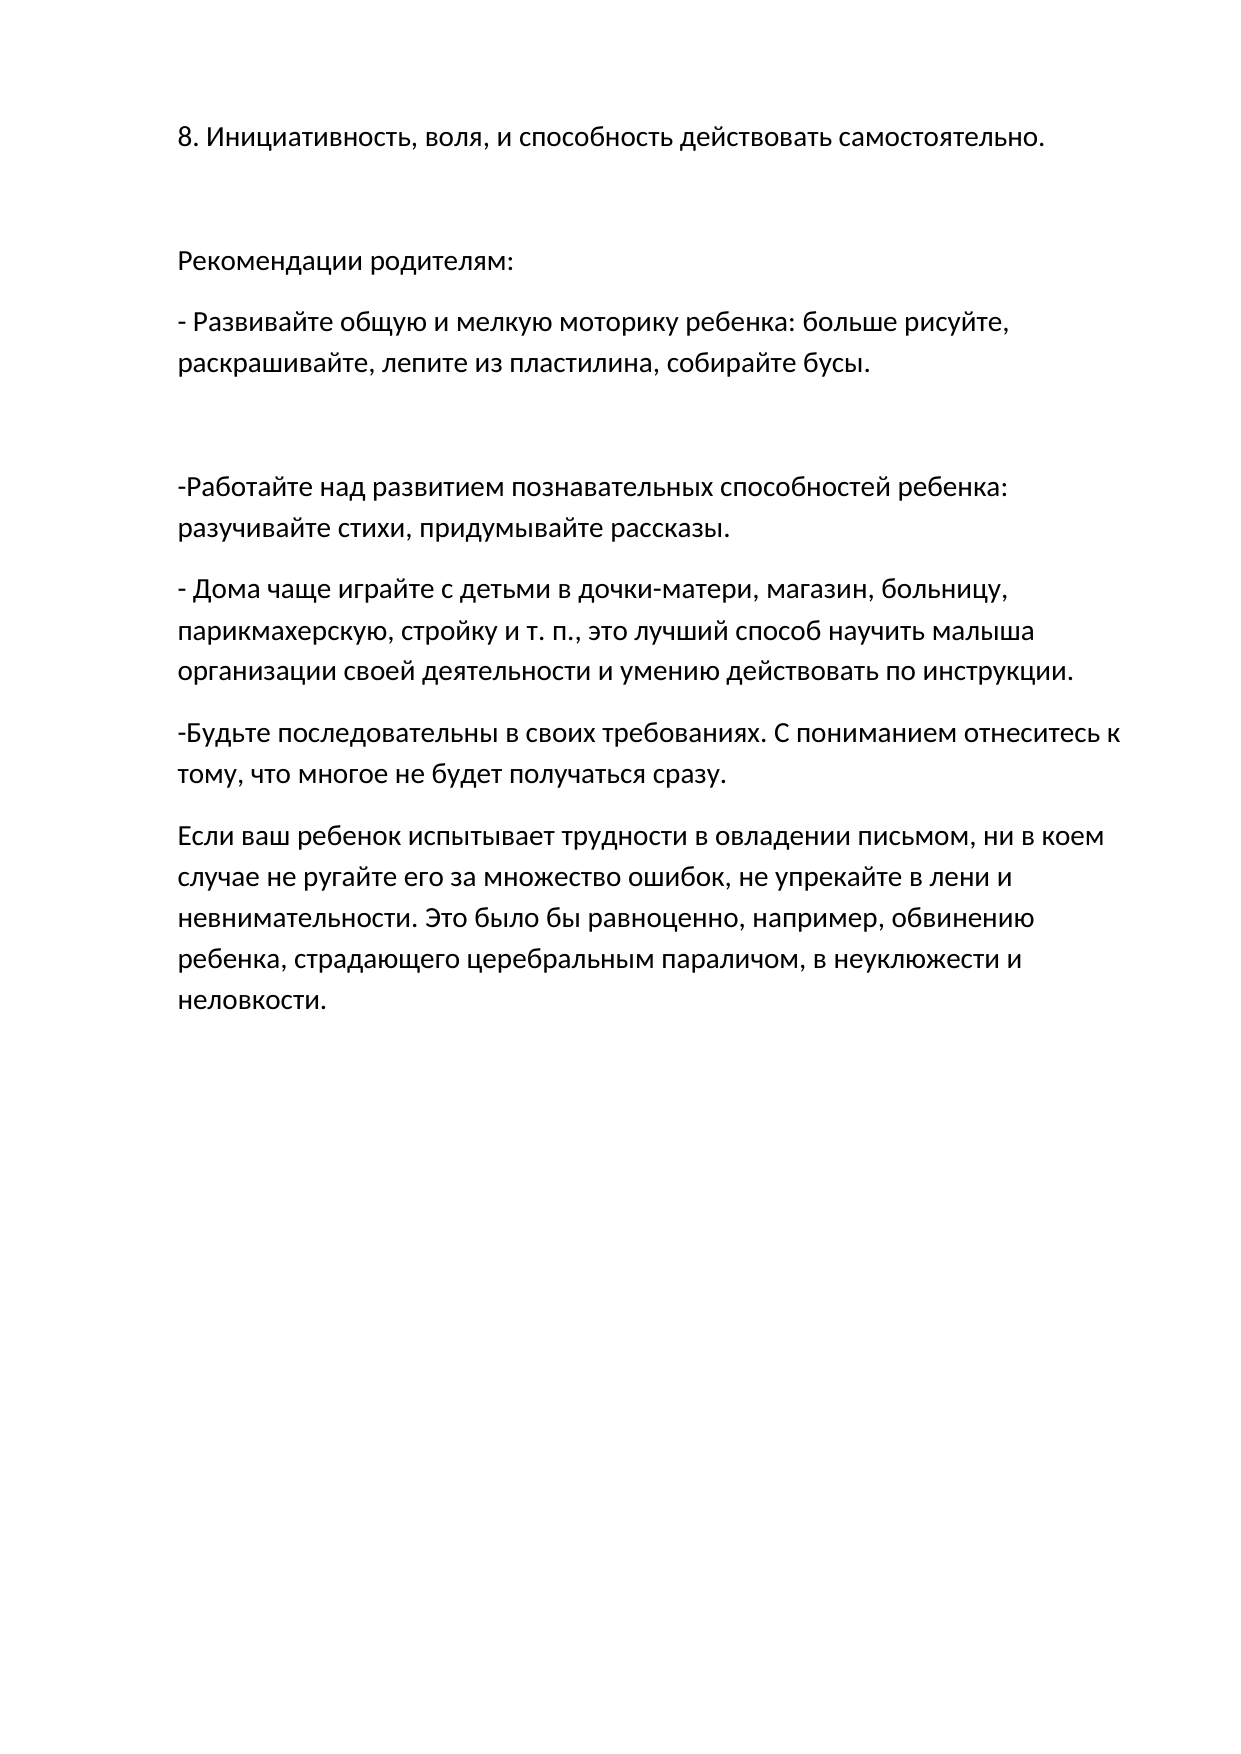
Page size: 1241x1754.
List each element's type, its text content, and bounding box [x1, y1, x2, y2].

text Если ваш ребенок испытывает трудности в овладении письмом, ни в коем случае не ругайте его за множество ошибок, не упрекайте в лени и невнимательности. Это было бы равноценно, например, обвинению ребенка, страдающего церебральным параличом, в неуклюжести и неловкости. [177, 817, 1152, 1016]
text Рекомендации родителям: [177, 242, 1152, 277]
text -Будьте последовательны в своих требованиях. С пониманием отнеситесь к тому, что многое не будет получаться сразу. [177, 714, 1152, 791]
text - Развивайте общую и мелкую моторику ребенка: больше рисуйте, раскрашивайте, лепите из пластилина, собирайте бусы. [177, 303, 1152, 380]
text - Дома чаще играйте с детьми в дочки-матери, магазин, больницу, парикмахерскую, стройку и т. п., это лучший способ научить малыша организации своей деятельности и умению действовать по инструкции. [177, 571, 1152, 688]
text 8. Инициативность, воля, и способность действовать самостоятельно. [177, 118, 1152, 154]
text -Работайте над развитием познавательных способностей ребенка: разучивайте стихи, придумывайте рассказы. [177, 468, 1152, 544]
